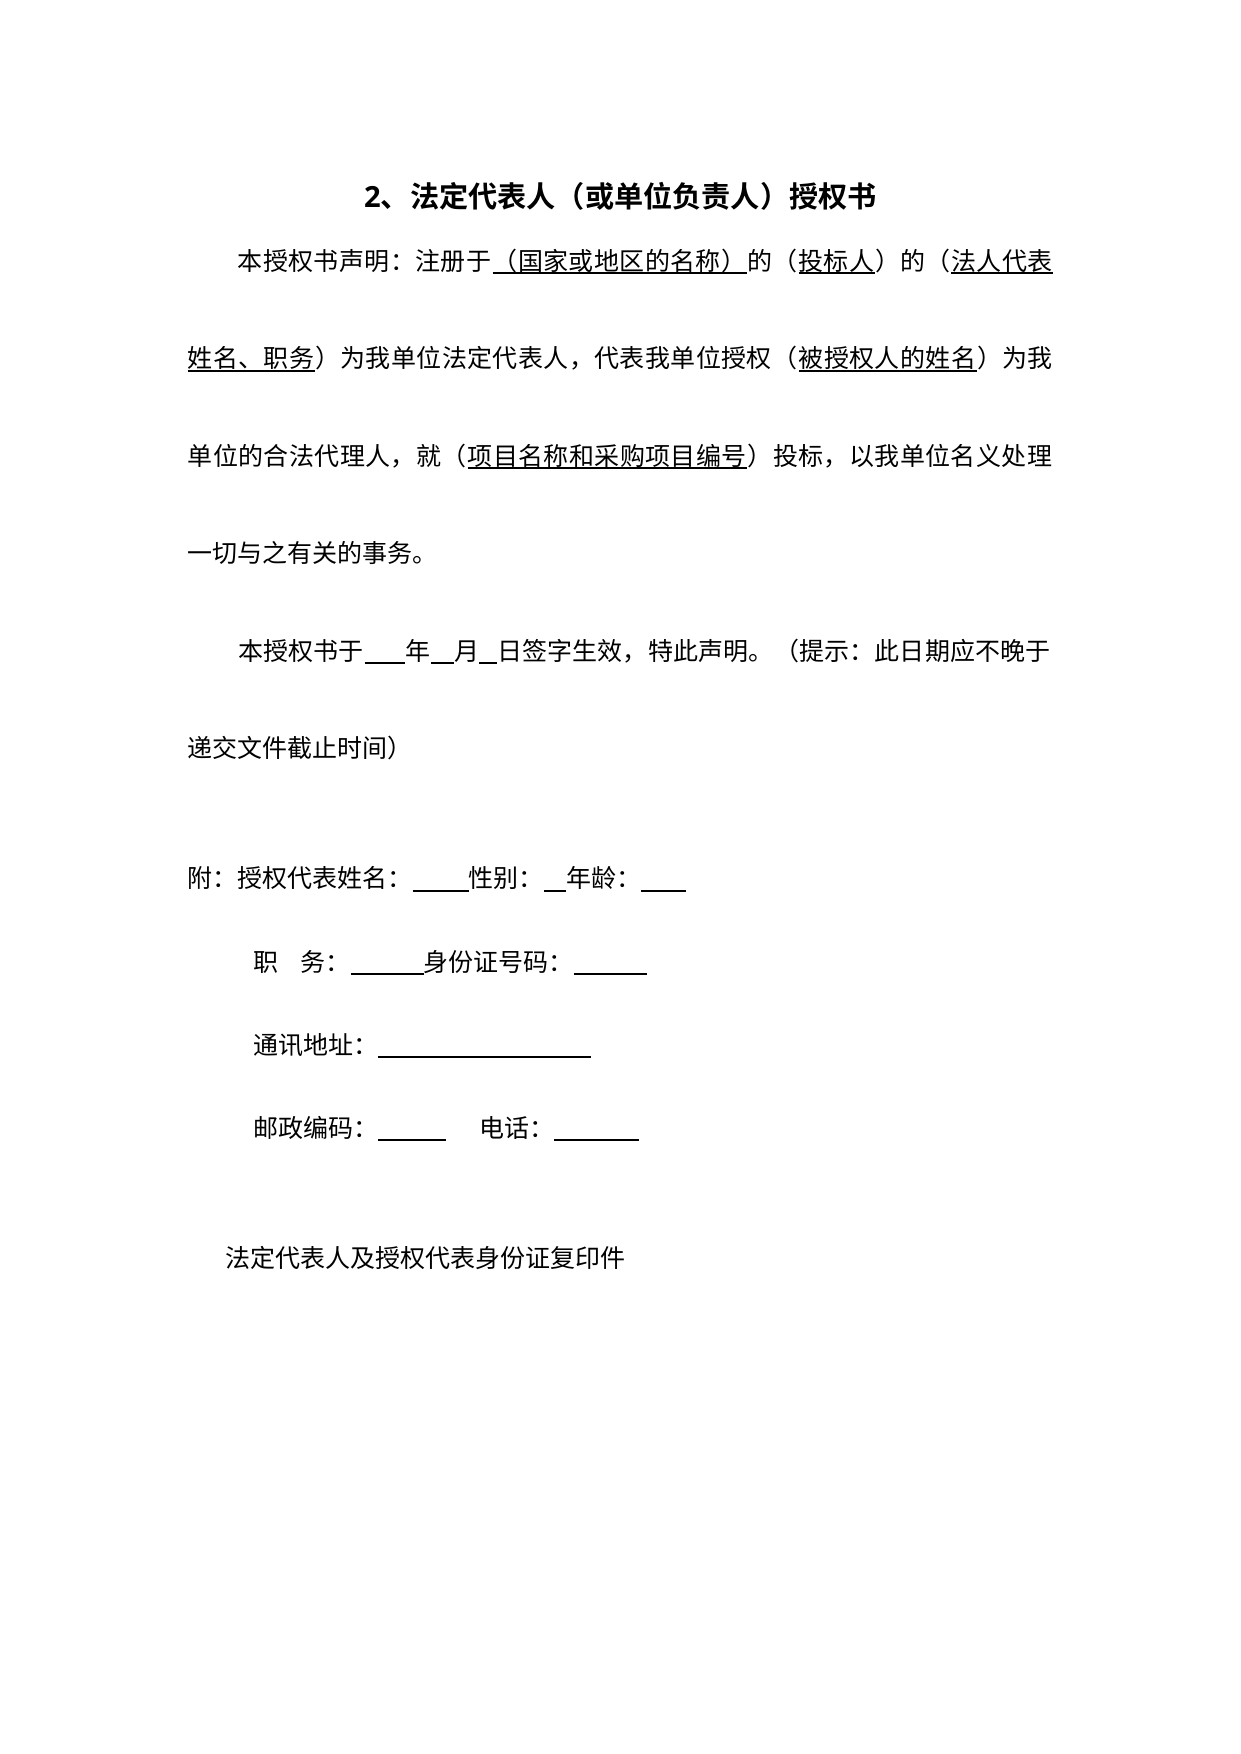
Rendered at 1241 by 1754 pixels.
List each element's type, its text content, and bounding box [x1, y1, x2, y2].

text 2、法定代表人（或单位负责人）授权书 [187, 162, 1053, 227]
text 附：授权代表姓名： 性别： 年龄： [187, 844, 1053, 909]
text 法定代表人及授权代表身份证复印件 [187, 1224, 1053, 1289]
text 本授权书声明：注册于（国家或地区的名称）的（投标人）的（法人代表姓名、职务）为我单位法定代表人，代表我单位授权（被授权人的姓名）为我单位的合法代理人，就（项目名称和采购项目编号）投标，以我单位名义处理一切与之有关的事务。 本授权书于 年 月 日签字生效，特此声明。（提示：此日期应不晚于递交文件截止时间） [187, 227, 1053, 828]
text 职 务： 身份证号码： [187, 928, 1053, 993]
text 通讯地址： [187, 1011, 1053, 1076]
text 邮政编码： 电话： [187, 1094, 1053, 1159]
